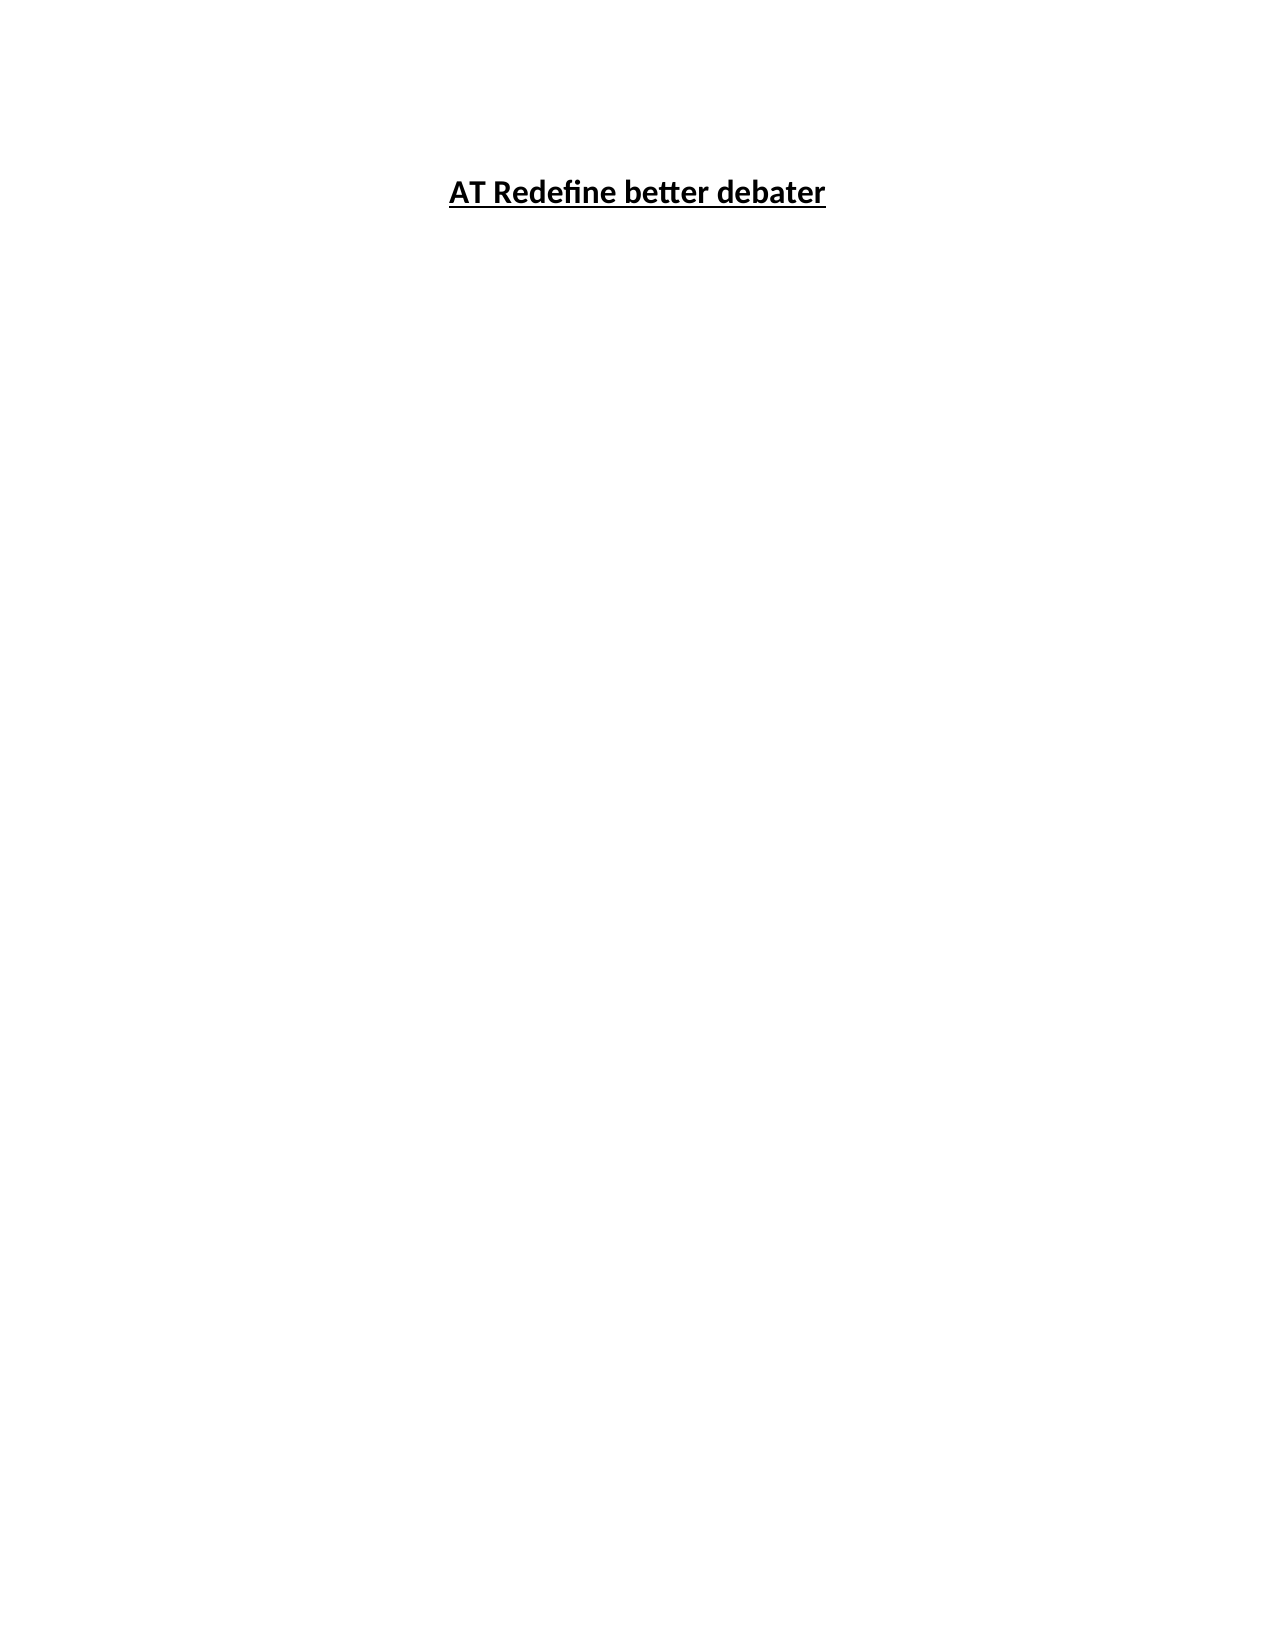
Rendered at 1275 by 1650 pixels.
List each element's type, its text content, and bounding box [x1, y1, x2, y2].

subtitle AT Redefine better debater [187, 171, 1087, 212]
